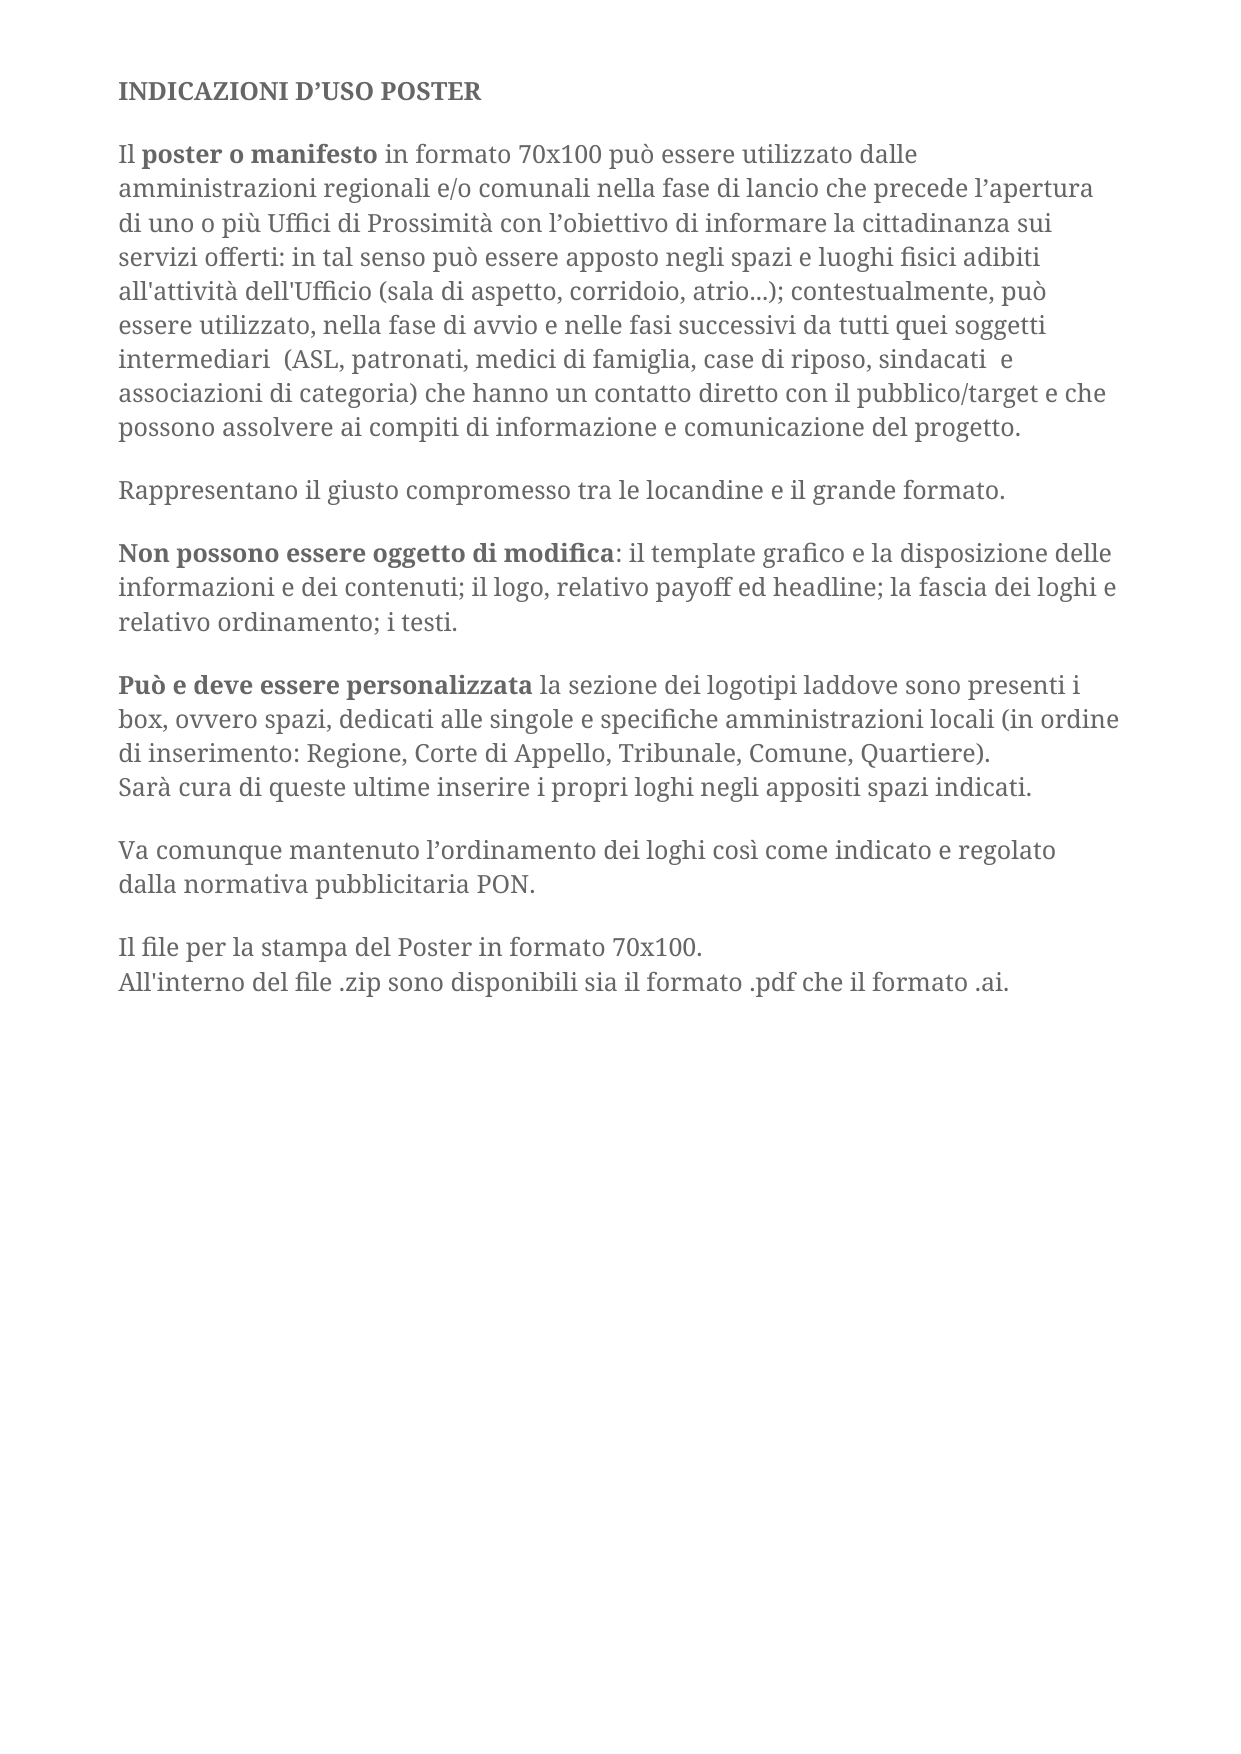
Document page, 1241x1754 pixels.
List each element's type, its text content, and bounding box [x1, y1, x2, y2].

text Il poster o manifesto in formato 70x100 può essere utilizzato dalle amministrazioni regionali e/o comunali nella fase di lancio che precede l’apertura di uno o più Uffici di Prossimità con l’obiettivo di informare la cittadinanza sui servizi offerti: in tal senso può essere apposto negli spazi e luoghi fisici adibiti all'attività dell'Ufficio (sala di aspetto, corridoio, atrio...); contestualmente, può essere utilizzato, nella fase di avvio e nelle fasi successivi da tutti quei soggetti intermediari (ASL, patronati, medici di famiglia, case di riposo, sindacati e associazioni di categoria) che hanno un contatto diretto con il pubblico/target e che possono assolvere ai compiti di informazione e comunicazione del progetto. [118, 137, 1122, 444]
text INDICAZIONI D’USO POSTER [118, 74, 1122, 108]
text Non possono essere oggetto di modifica: il template grafico e la disposizione delle informazioni e dei contenuti; il logo, relativo payoff ed headline; la fascia dei loghi e relativo ordinamento; i testi. [118, 536, 1122, 638]
text Può e deve essere personalizzata la sezione dei logotipi laddove sono presenti i box, ovvero spazi, dedicati alle singole e specifiche amministrazioni locali (in ordine di inserimento: Regione, Corte di Appello, Tribunale, Comune, Quartiere). Sarà cura di queste ultime inserire i propri loghi negli appositi spazi indicati. [118, 667, 1122, 804]
text Il file per la stampa del Poster in formato 70x100. All'interno del file .zip sono disponibili sia il formato .pdf che il formato .ai. [118, 930, 1122, 998]
text Va comunque mantenuto l’ordinamento dei loghi così come indicato e regolato dalla normativa pubblicitaria PON. [118, 833, 1122, 901]
text Rappresentano il giusto compromesso tra le locandine e il grande formato. [118, 473, 1122, 507]
